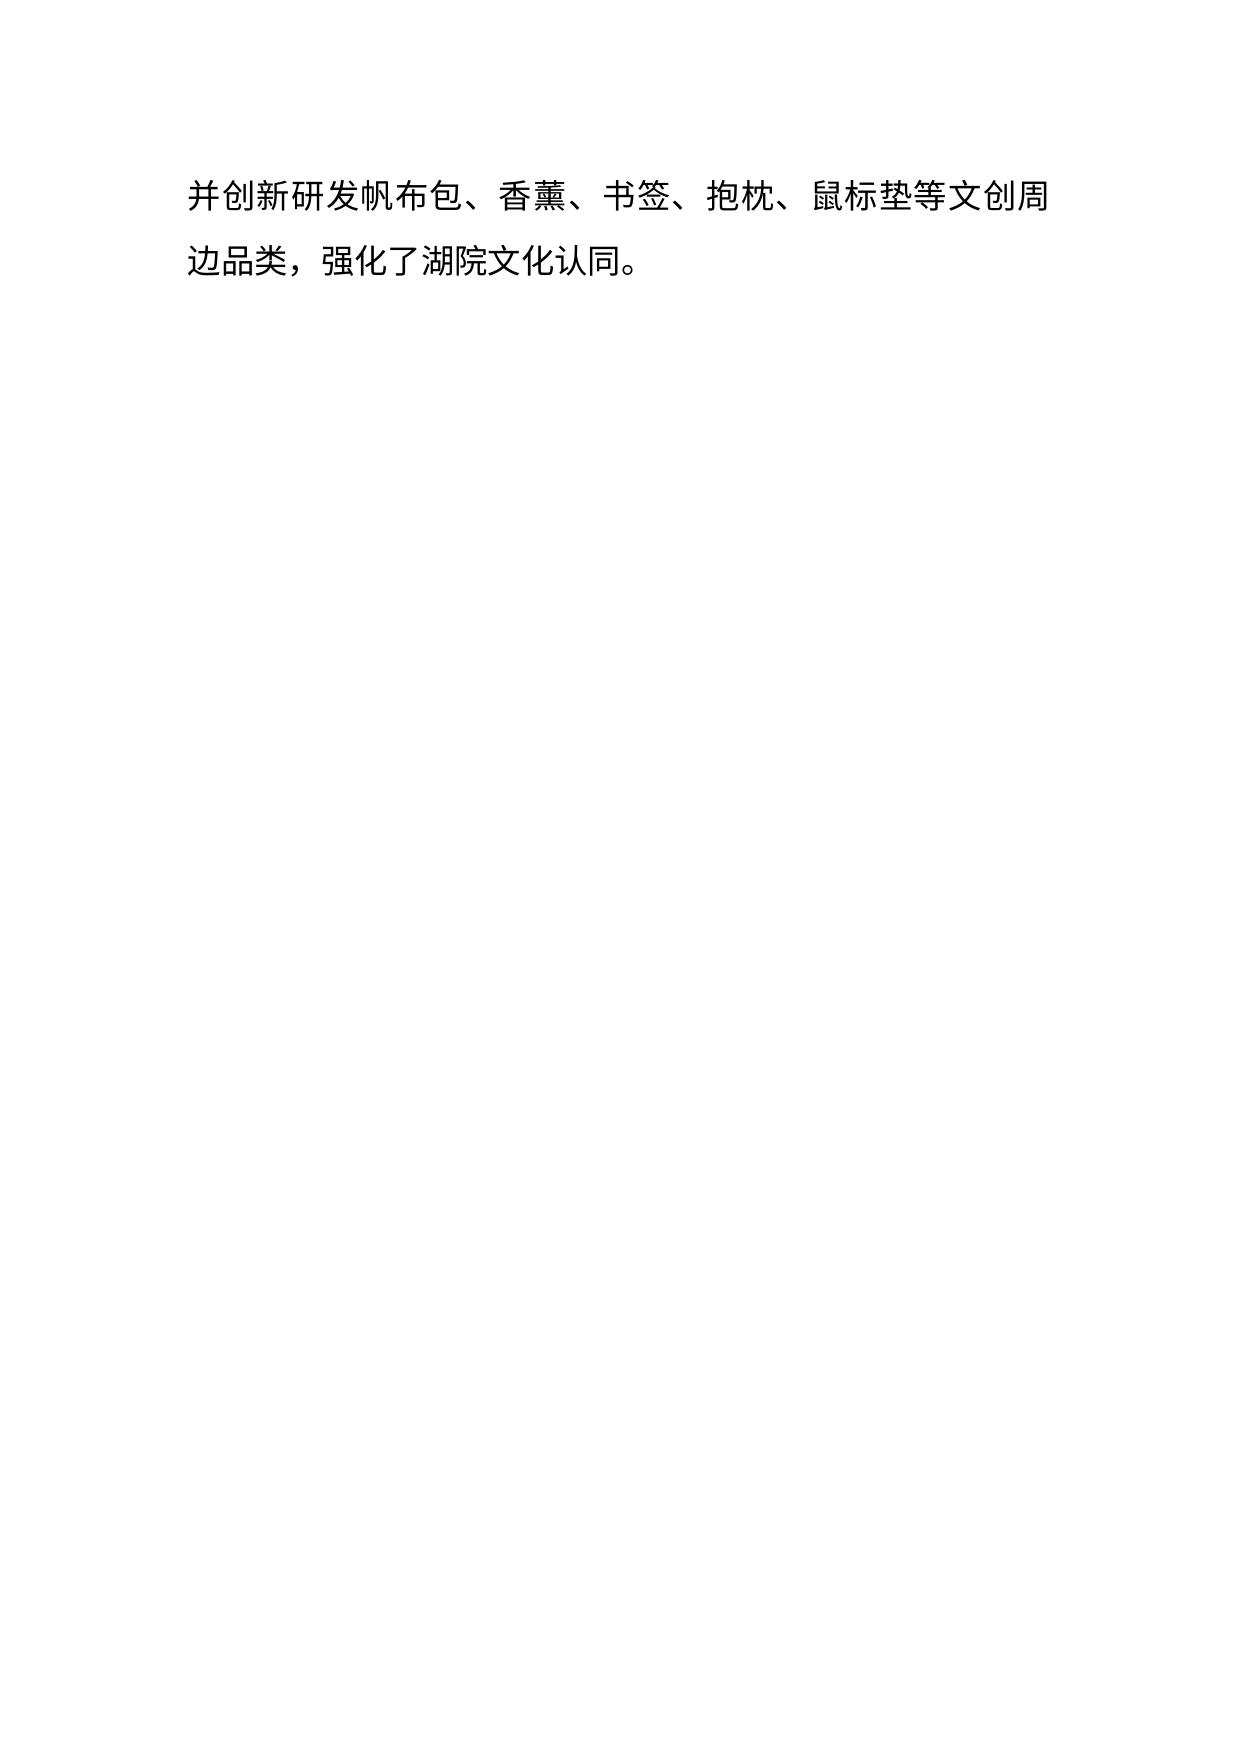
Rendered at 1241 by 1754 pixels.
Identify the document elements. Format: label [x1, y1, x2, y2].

list [187, 162, 1053, 292]
